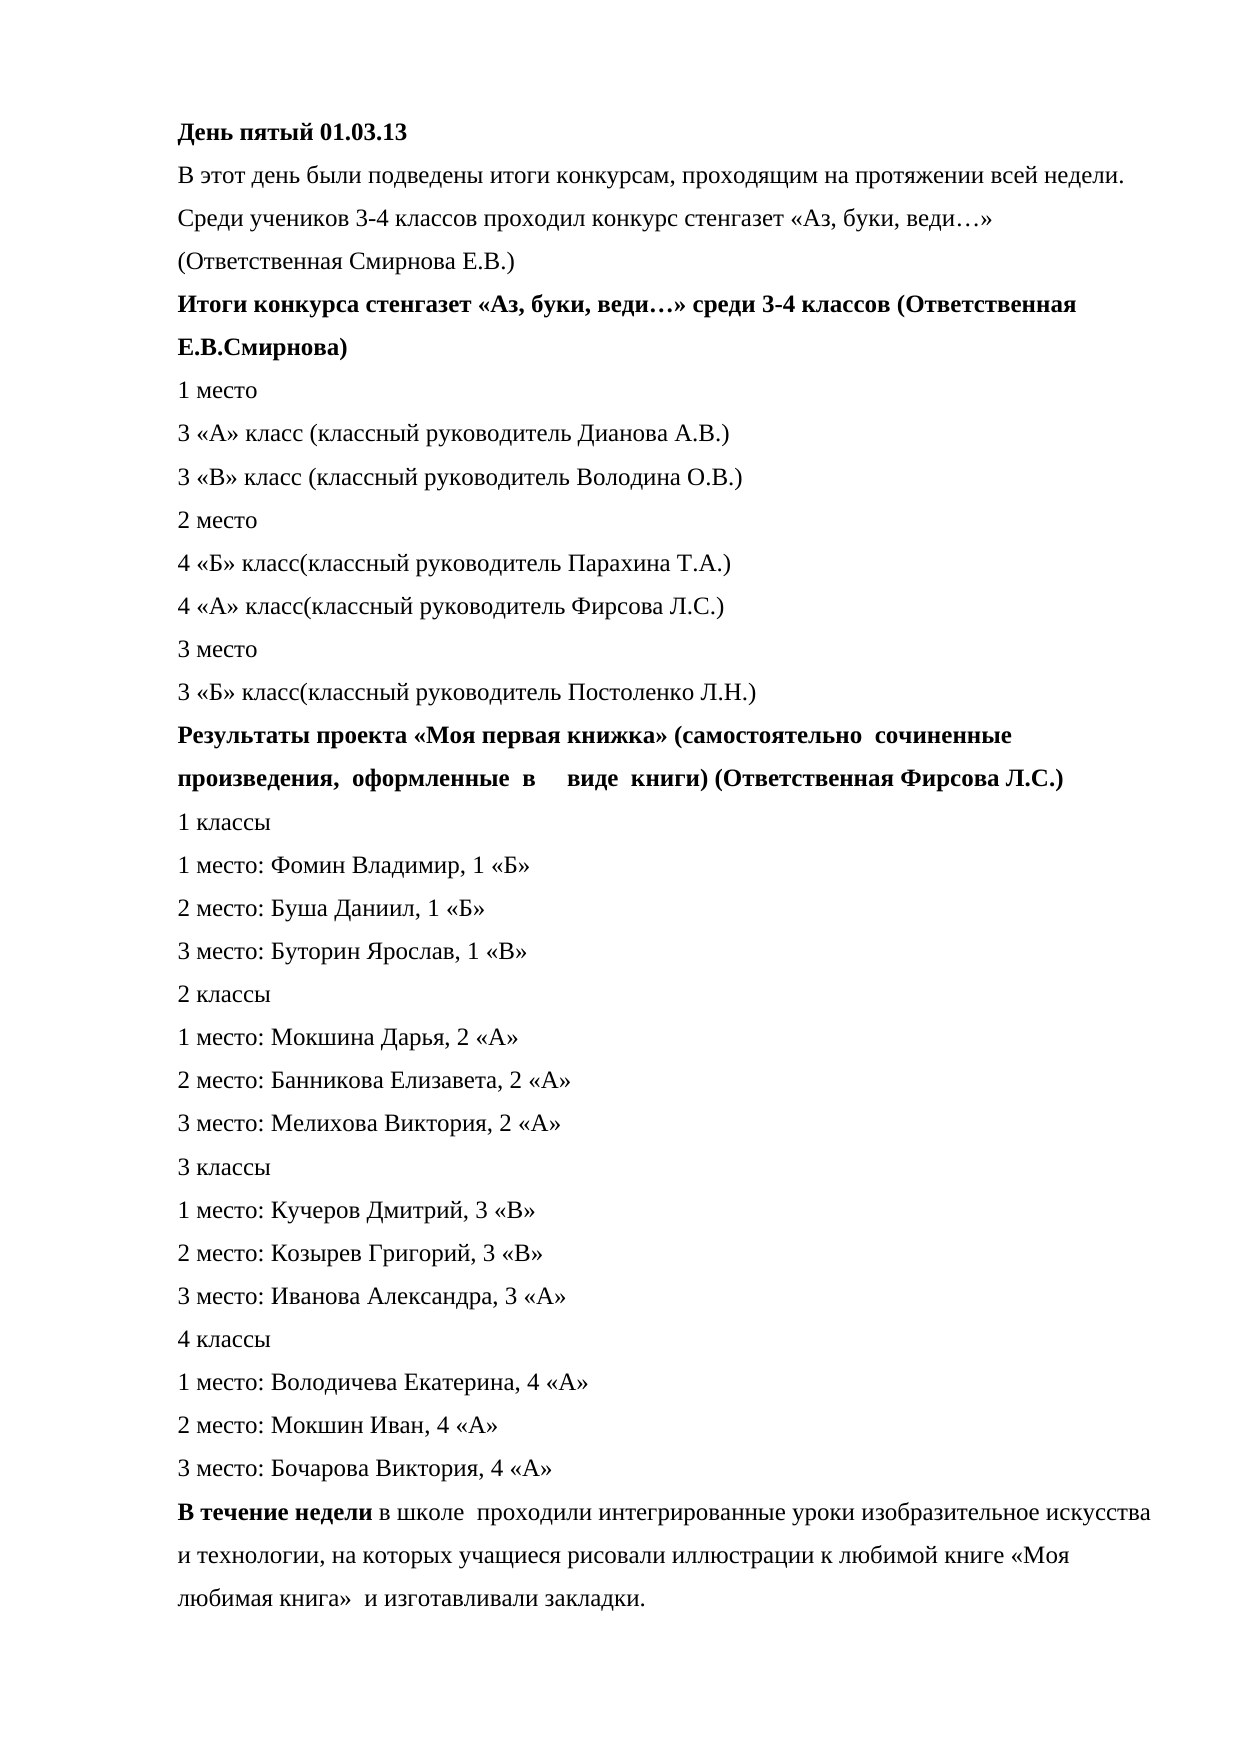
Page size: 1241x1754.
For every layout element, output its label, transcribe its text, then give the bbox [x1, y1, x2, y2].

text 2 место: Банникова Елизавета, 2 «А» [177, 1065, 1152, 1094]
text В течение недели в школе проходили интегрированные уроки изобразительное искусства и технологии, на которых учащиеся рисовали иллюстрации к любимой книге «Моя любимая книга» и изготавливали закладки. [177, 1497, 1152, 1612]
text 1 место: Кучеров Дмитрий, 3 «В» [177, 1195, 1152, 1223]
text 4 классы [177, 1324, 1152, 1353]
text 1 классы [177, 807, 1152, 835]
text Среди учеников 3-4 классов проходил конкурс стенгазет «Аз, буки, веди…» (Ответственная Смирнова Е.В.) [177, 203, 1152, 275]
text 3 место: Мелихова Виктория, 2 «А» [177, 1108, 1152, 1137]
text 1 место: Фомин Владимир, 1 «Б» [177, 850, 1152, 878]
text В этот день были подведены итоги конкурсам, проходящим на протяжении всей недели. [177, 160, 1152, 188]
text 3 «В» класс (классный руководитель Володина О.В.) [177, 462, 1152, 490]
text 2 классы [177, 979, 1152, 1008]
text 3 место: Бочарова Виктория, 4 «А» [177, 1453, 1152, 1482]
text 2 место: Буша Даниил, 1 «Б» [177, 893, 1152, 922]
text 1 место: Мокшина Дарья, 2 «А» [177, 1022, 1152, 1051]
text 1 место: Володичева Екатерина, 4 «А» [177, 1367, 1152, 1396]
text 1 место [177, 375, 1152, 404]
text 3 место [177, 634, 1152, 663]
text 2 место: Мокшин Иван, 4 «А» [177, 1410, 1152, 1439]
text День пятый 01.03.13 [177, 117, 1152, 145]
text 3 место: Иванова Александра, 3 «А» [177, 1281, 1152, 1310]
text 2 место: Козырев Григорий, 3 «В» [177, 1238, 1152, 1267]
text Результаты проекта «Моя первая книжка» (самостоятельно сочиненные произведения, оформленные в виде книги) (Ответственная Фирсова Л.С.) [177, 720, 1152, 792]
text 3 «А» класс (классный руководитель Дианова А.В.) [177, 418, 1152, 447]
text 3 «Б» класс(классный руководитель Постоленко Л.Н.) [177, 677, 1152, 706]
text Итоги конкурса стенгазет «Аз, буки, веди…» среди 3-4 классов (Ответственная Е.В.Смирнова) [177, 289, 1152, 361]
text 4 «Б» класс(классный руководитель Парахина Т.А.) [177, 548, 1152, 577]
text 3 классы [177, 1152, 1152, 1180]
text 2 место [177, 505, 1152, 533]
text 4 «А» класс(классный руководитель Фирсова Л.С.) [177, 591, 1152, 620]
text 3 место: Буторин Ярослав, 1 «В» [177, 936, 1152, 965]
